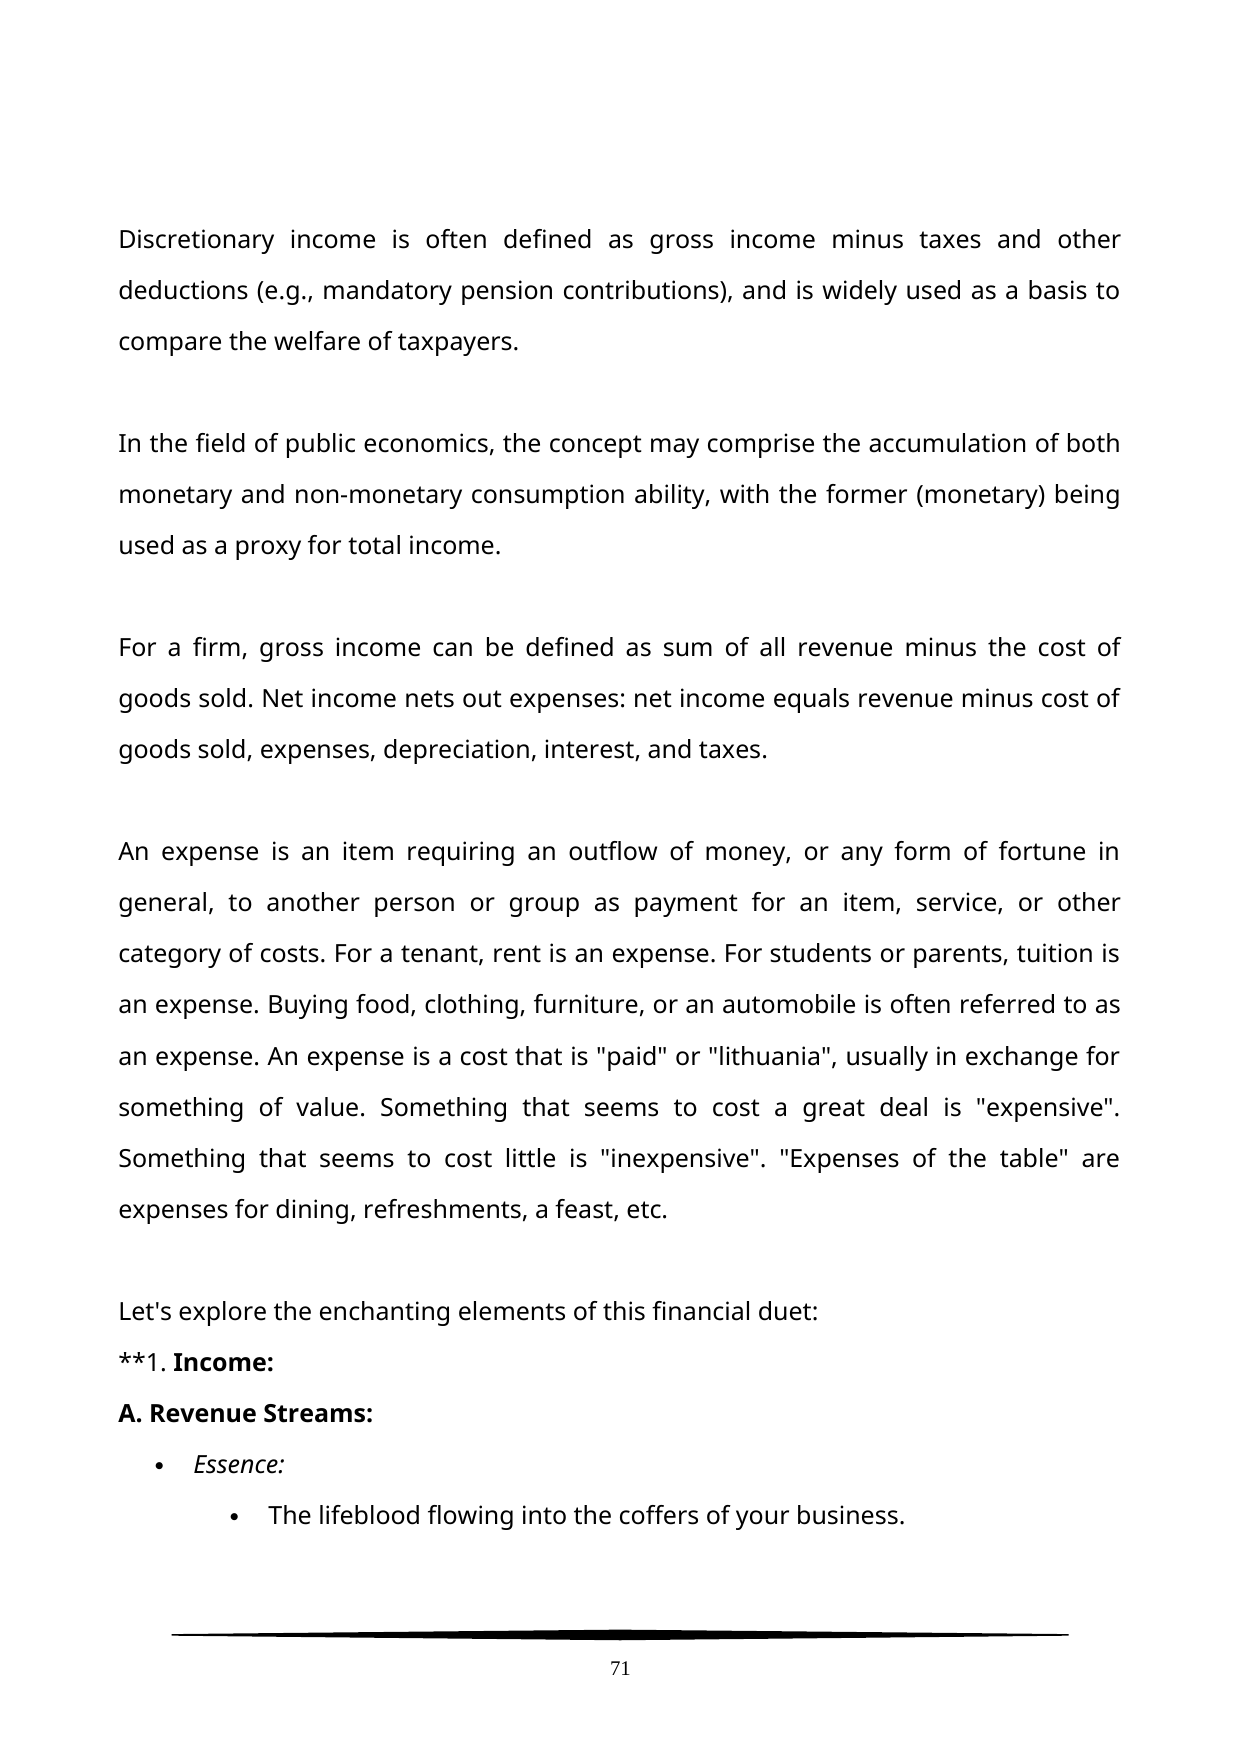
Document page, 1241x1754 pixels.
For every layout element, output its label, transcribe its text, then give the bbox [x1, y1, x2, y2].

text An expense is an item requiring an outflow of money, or any form of fortune in general, to another person or group as payment for an item, service, or other category of costs. For a tenant, rent is an expense. For students or parents, tuition is an expense. Buying food, clothing, furniture, or an automobile is often referred to as an expense. An expense is a cost that is "paid" or "lithuania", usually in exchange for something of value. Something that seems to cost a great deal is "expensive". Something that seems to cost little is "inexpensive". "Expenses of the table" are expenses for dining, refreshments, a feast, etc. [118, 834, 1122, 1225]
list Essence: [156, 1447, 1122, 1481]
text Let's explore the enchanting elements of this financial duet: [118, 1293, 1122, 1327]
text **1. Income: [118, 1344, 1122, 1378]
text A. Revenue Streams: [118, 1396, 1122, 1429]
list The lifeblood flowing into the coffers of your business. [231, 1498, 1122, 1532]
text Discretionary income is often defined as gross income minus taxes and other deductions (e.g., mandatory pension contributions), and is widely used as a basis to compare the welfare of taxpayers. [118, 222, 1122, 358]
text For a firm, gross income can be defined as sum of all revenue minus the cost of goods sold. Net income nets out expenses: net income equals revenue minus cost of goods sold, expenses, depreciation, interest, and taxes. [118, 630, 1122, 766]
text In the field of public economics, the concept may comprise the accumulation of both monetary and non-monetary consumption ability, with the former (monetary) being used as a proxy for total income. [118, 426, 1122, 562]
